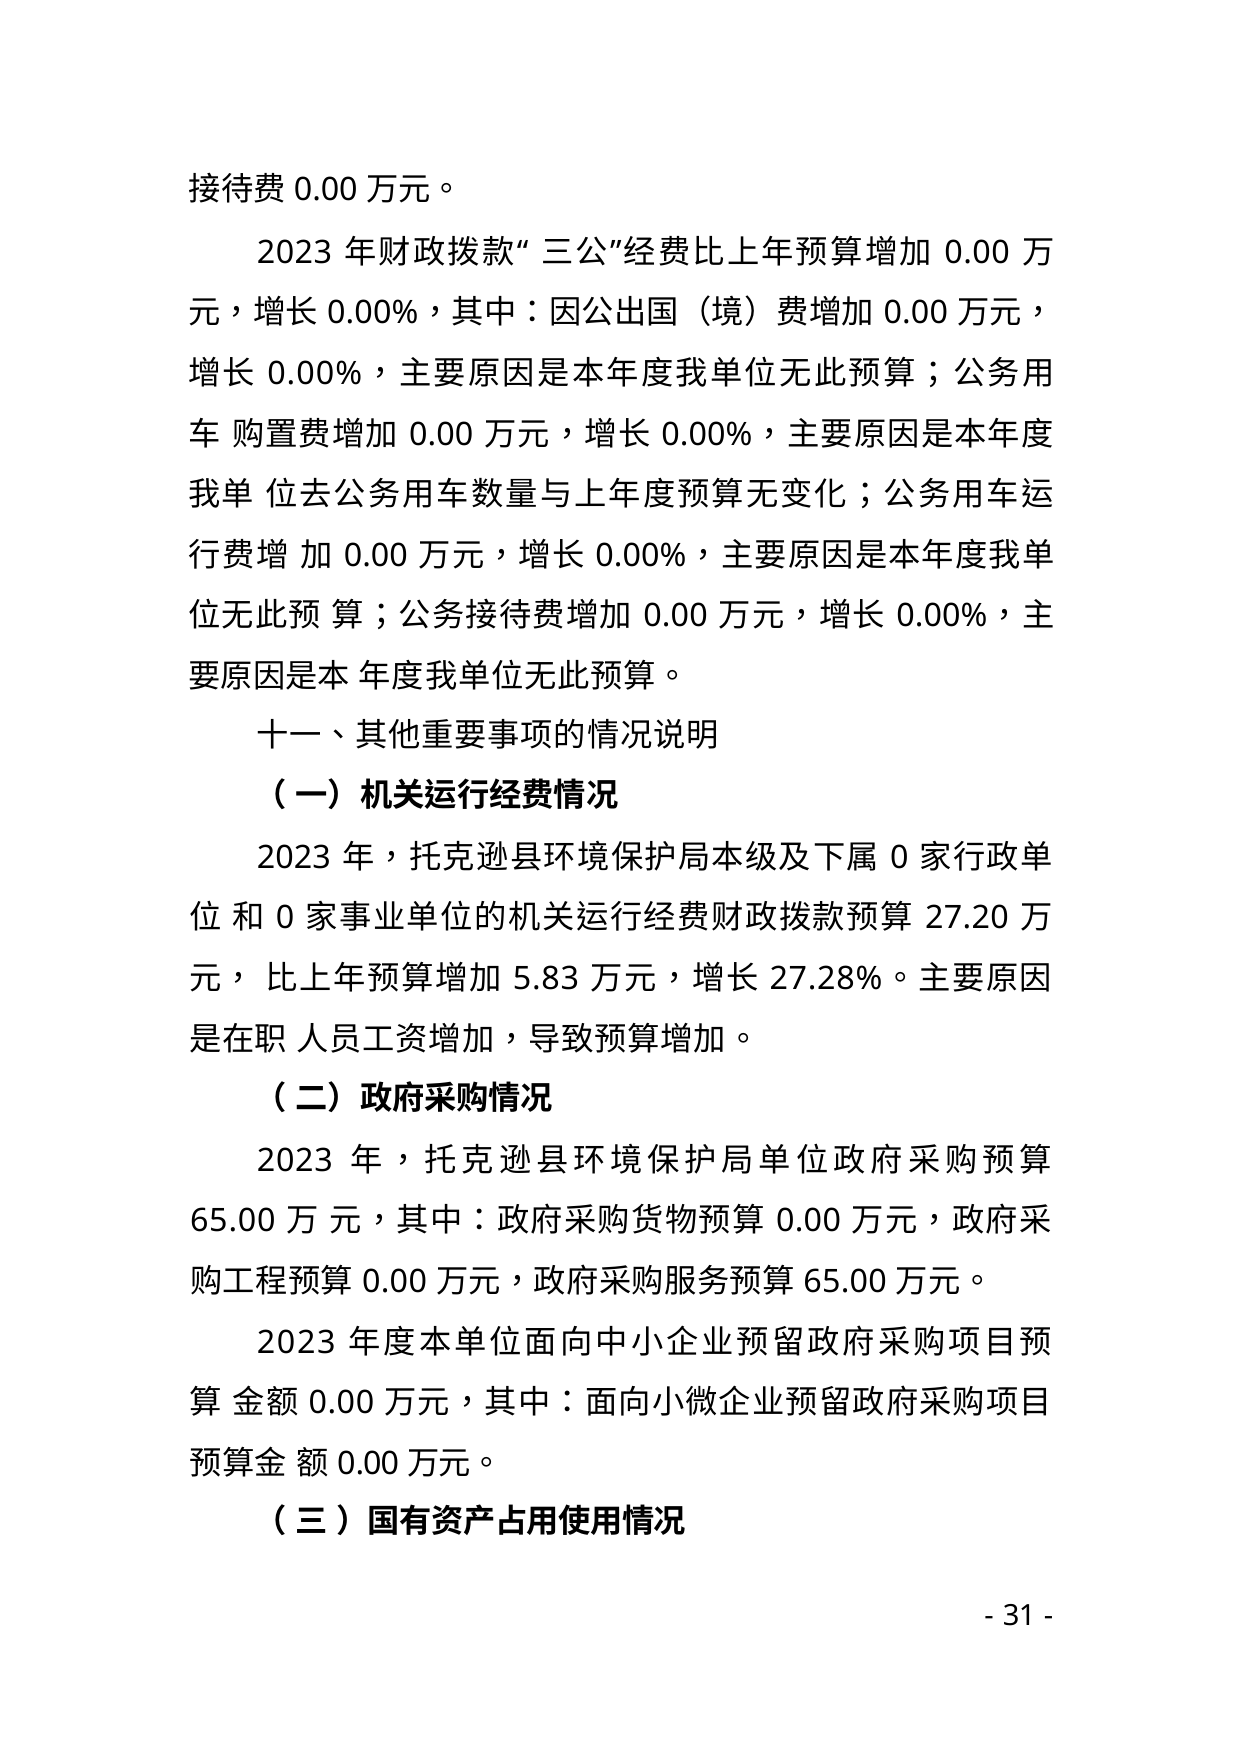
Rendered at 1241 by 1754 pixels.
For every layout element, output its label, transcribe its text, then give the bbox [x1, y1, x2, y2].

text 2023 年，托克逊县环境保护局本级及下属 0 家行政单位 和 0 家事业单位的机关运行经费财政拨款预算 27.20 万元， 比上年预算增加 5.83 万元，增长 27.28%。主要原因是在职 人员工资增加，导致预算增加。 [189, 834, 1052, 1059]
text 接待费 0.00 万元。 [189, 168, 1054, 208]
text （ 三 ）国有资产占用使用情况 [254, 1501, 1054, 1541]
text （ 二）政府采购情况 [254, 1077, 1054, 1117]
text 2023 年财政拨款“ 三公”经费比上年预算增加 0.00 万 元，增长 0.00%，其中：因公出国（境）费增加 0.00 万元， 增长 0.00%，主要原因是本年度我单位无此预算；公务用车 购置费增加 0.00 万元，增长 0.00%，主要原因是本年度我单 位去公务用车数量与上年度预算无变化；公务用车运行费增 加 0.00 万元，增长 0.00%，主要原因是本年度我单位无此预 算；公务接待费增加 0.00 万元，增长 0.00%，主要原因是本 年度我单位无此预算。 [188, 228, 1054, 697]
text （ 一）机关运行经费情况 [254, 774, 1054, 814]
text 2023 年度本单位面向中小企业预留政府采购项目预算 金额 0.00 万元，其中：面向小微企业预留政府采购项目预算金 额 0.00 万元。 [189, 1319, 1052, 1484]
text 十一、其他重要事项的情况说明 [256, 714, 1054, 755]
text 2023 年，托克逊县环境保护局单位政府采购预算 65.00 万 元，其中：政府采购货物预算 0.00 万元，政府采购工程预算 0.00 万元，政府采购服务预算 65.00 万元。 [190, 1136, 1052, 1302]
